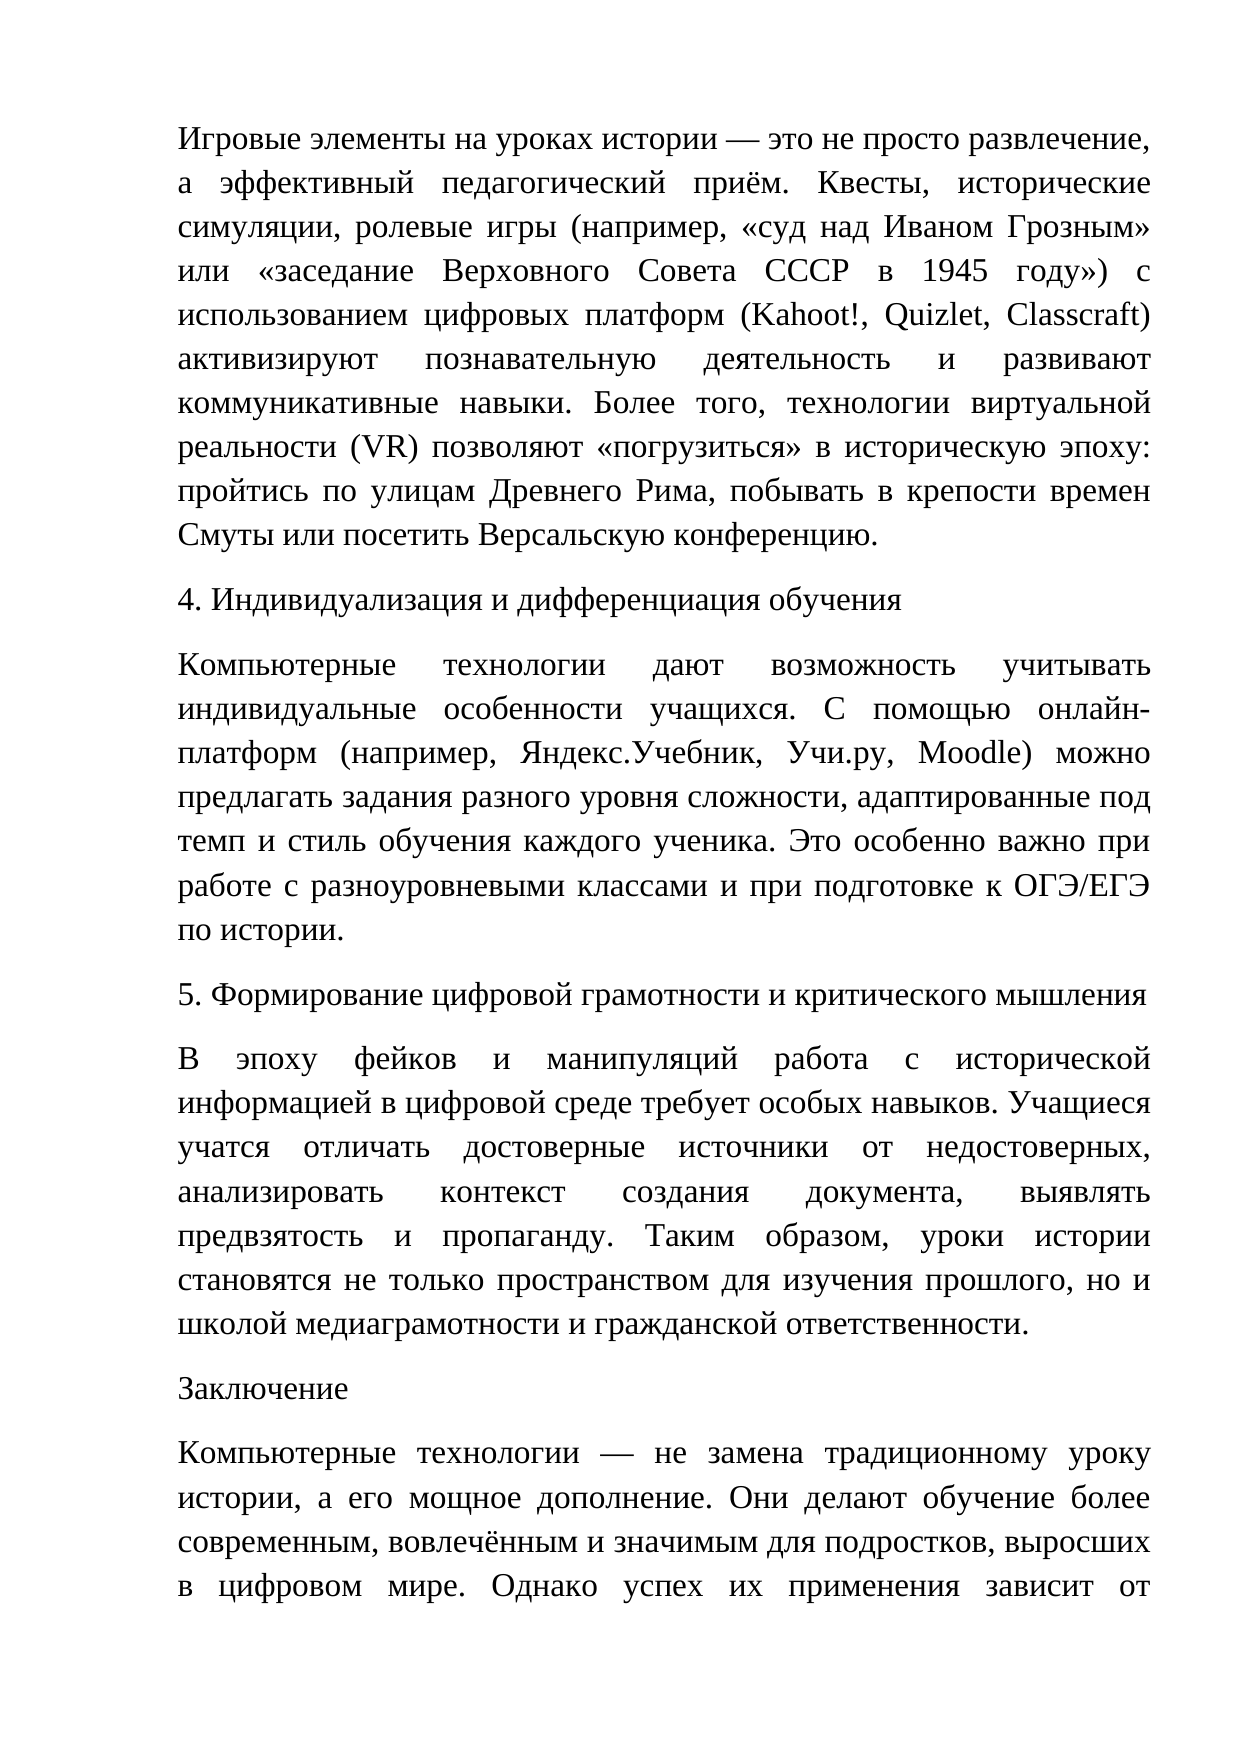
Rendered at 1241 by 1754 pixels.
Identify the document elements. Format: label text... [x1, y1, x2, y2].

text Компьютерные технологии дают возможность учитывать индивидуальные особенности учащихся. С помощью онлайн-платформ (например, Яндекс.Учебник, Учи.ру, Moodle) можно предлагать задания разного уровня сложности, адаптированные под темп и стиль обучения каждого ученика. Это особенно важно при работе с разноуровневыми классами и при подготовке к ОГЭ/ЕГЭ по истории. [177, 644, 1152, 947]
text Заключение [177, 1368, 1152, 1406]
text 4. Индивидуализация и дифференциация обучения [177, 579, 1152, 618]
text Игровые элементы на уроках истории — это не просто развлечение, а эффективный педагогический приём. Квесты, исторические симуляции, ролевые игры (например, «суд над Иваном Грозным» или «заседание Верховного Совета СССР в 1945 году») с использованием цифровых платформ (Kahoot!, Quizlet, Classcraft) активизируют познавательную деятельность и развивают коммуникативные навыки. Более того, технологии виртуальной реальности (VR) позволяют «погрузиться» в историческую эпоху: пройтись по улицам Древнего Рима, побывать в крепости времен Смуты или посетить Версальскую конференцию. [177, 118, 1152, 553]
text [177, 1433, 1152, 1603]
text В эпоху фейков и манипуляций работа с исторической информацией в цифровой среде требует особых навыков. Учащиеся учатся отличать достоверные источники от недостоверных, анализировать контекст создания документа, выявлять предвзятость и пропаганду. Таким образом, уроки истории становятся не только пространством для изучения прошлого, но и школой медиаграмотности и гражданской ответственности. [177, 1039, 1152, 1341]
text 5. Формирование цифровой грамотности и критического мышления [177, 974, 1152, 1012]
